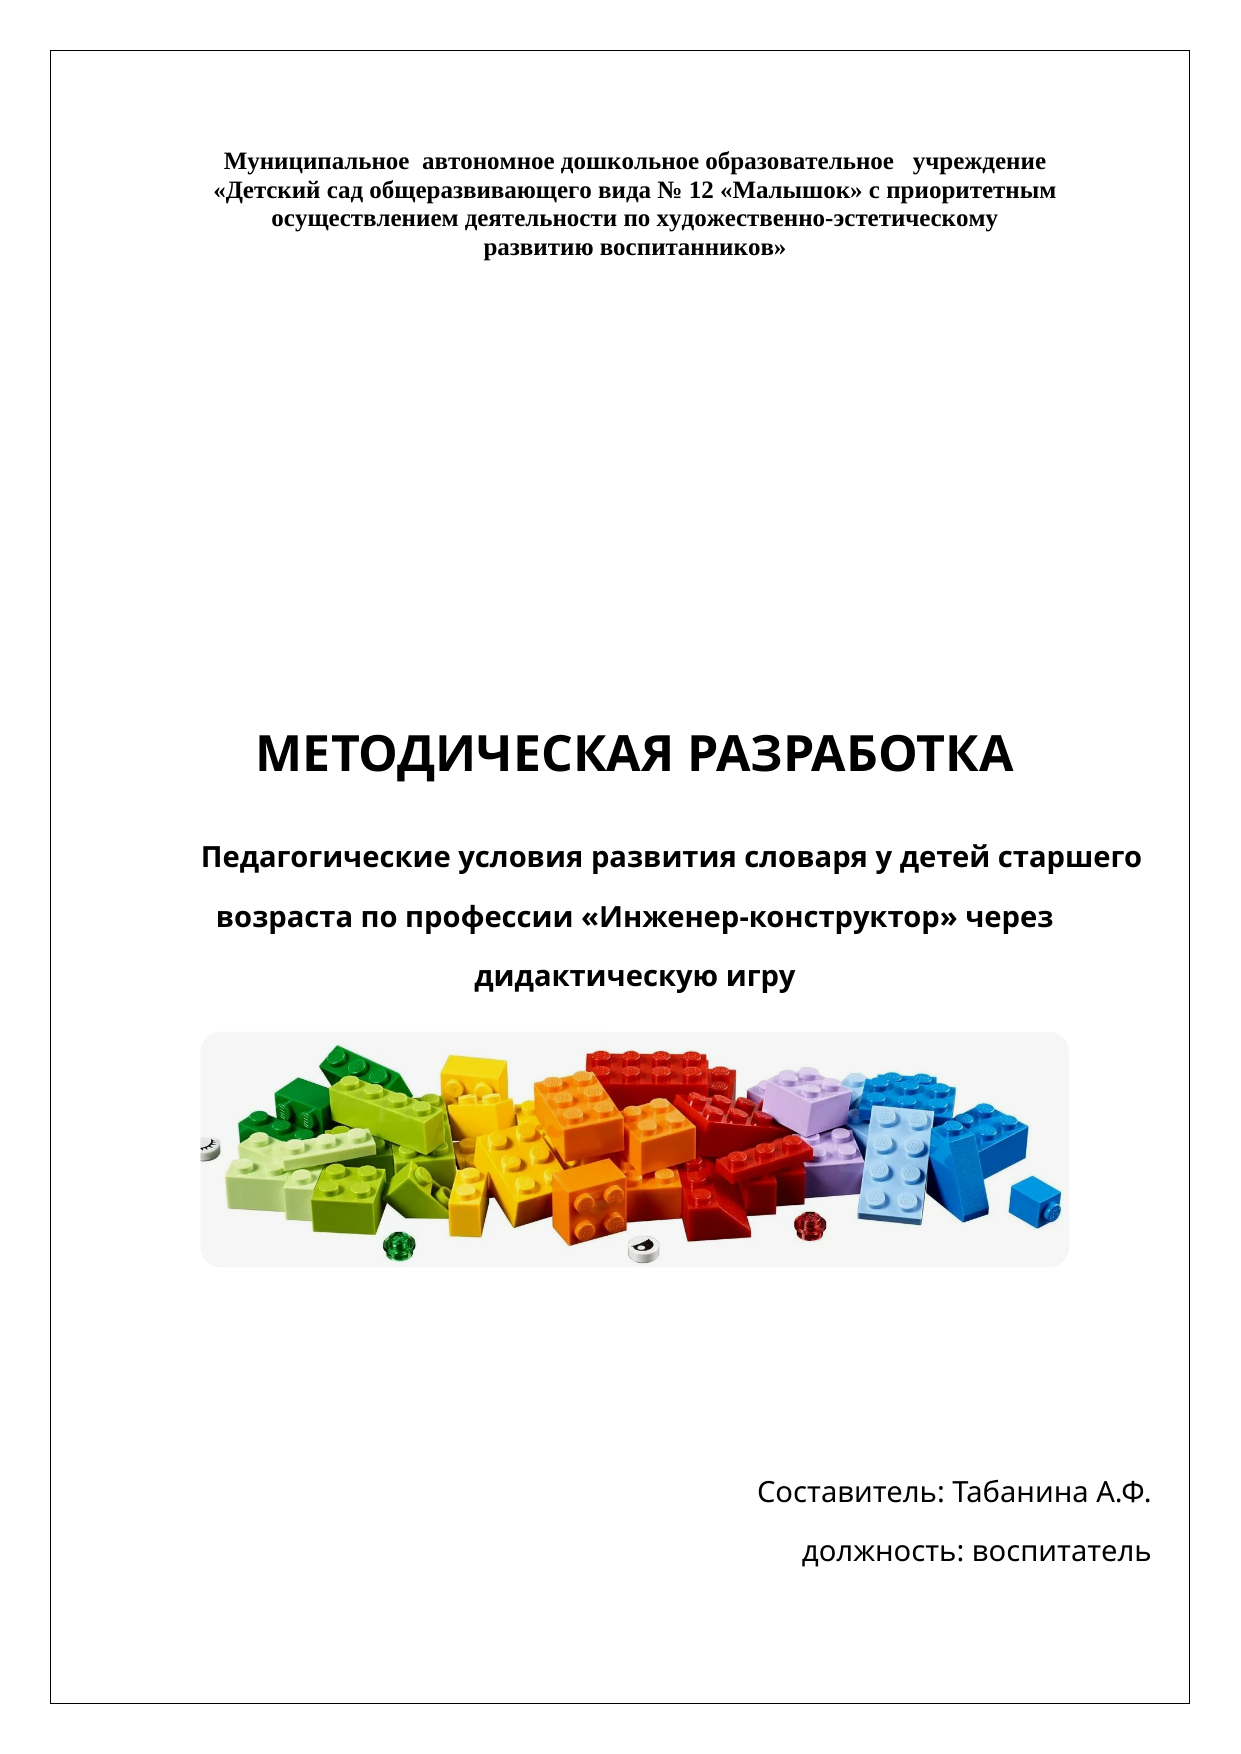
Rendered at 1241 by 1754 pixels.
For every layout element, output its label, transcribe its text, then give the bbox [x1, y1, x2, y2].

text Педагогические условия развития словаря у детей старшего возраста по профессии «Инженер-конструктор» через дидактическую игру [118, 837, 1152, 995]
text развитию воспитанников» [118, 232, 1152, 261]
text МЕТОДИЧЕСКАЯ РАЗРАБОТКА [118, 718, 1152, 786]
text Составитель: Табанина А.Ф. [118, 1471, 1152, 1511]
text «Детский сад общеразвивающего вида № 12 «Малышок» с приоритетным осуществлением деятельности по художественно-эстетическому [118, 175, 1152, 232]
picture [200, 1031, 1070, 1268]
text Муниципальное автономное дошкольное образовательное учреждение [118, 146, 1152, 175]
text должность: воспитатель [118, 1531, 1152, 1570]
